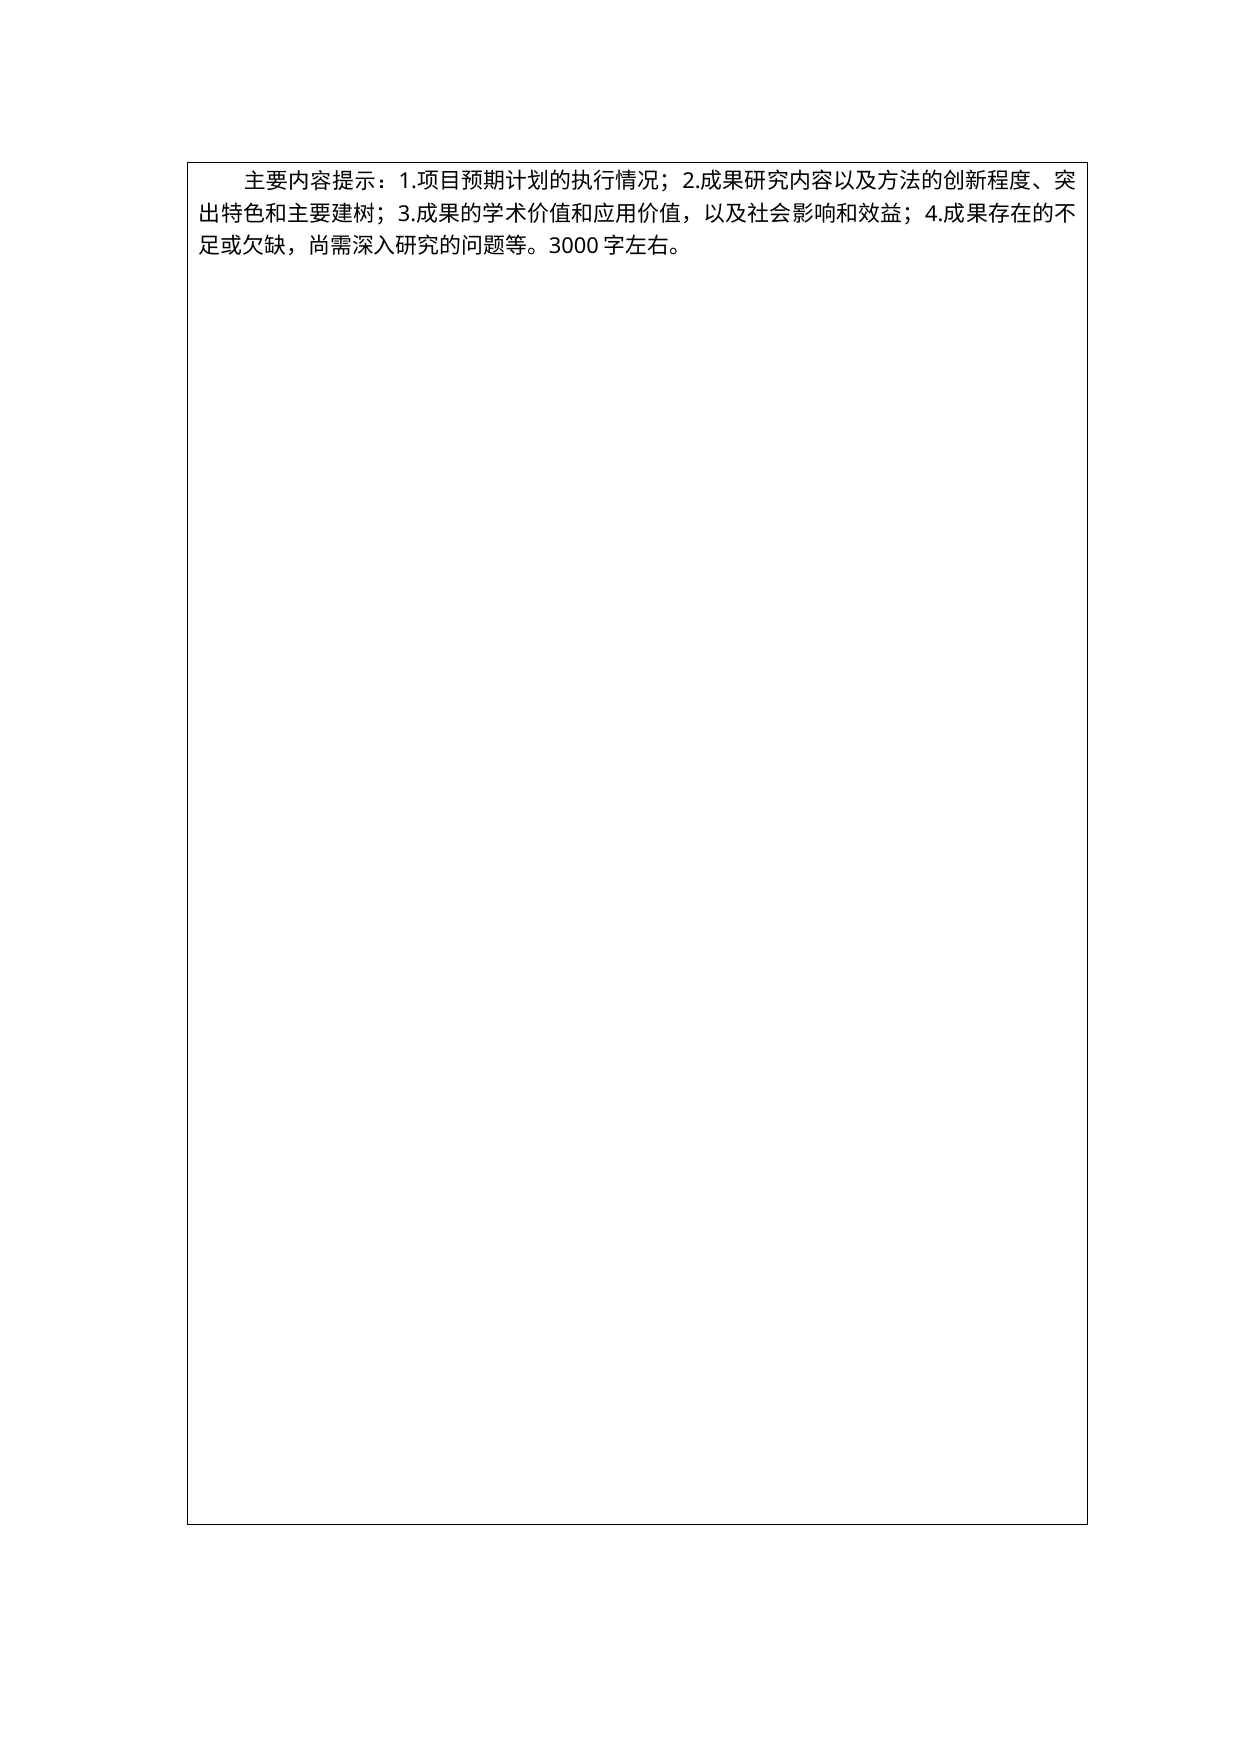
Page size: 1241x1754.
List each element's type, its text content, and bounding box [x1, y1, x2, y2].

table_header 主要内容提示：1.项目预期计划的执行情况；2.成果研究内容以及方法的创新程度、突出特色和主要建树；3.成果的学术价值和应用价值，以及社会影响和效益；4.成果存在的不足或欠缺，尚需深入研究的问题等。3000字左右。 [188, 163, 1087, 1524]
